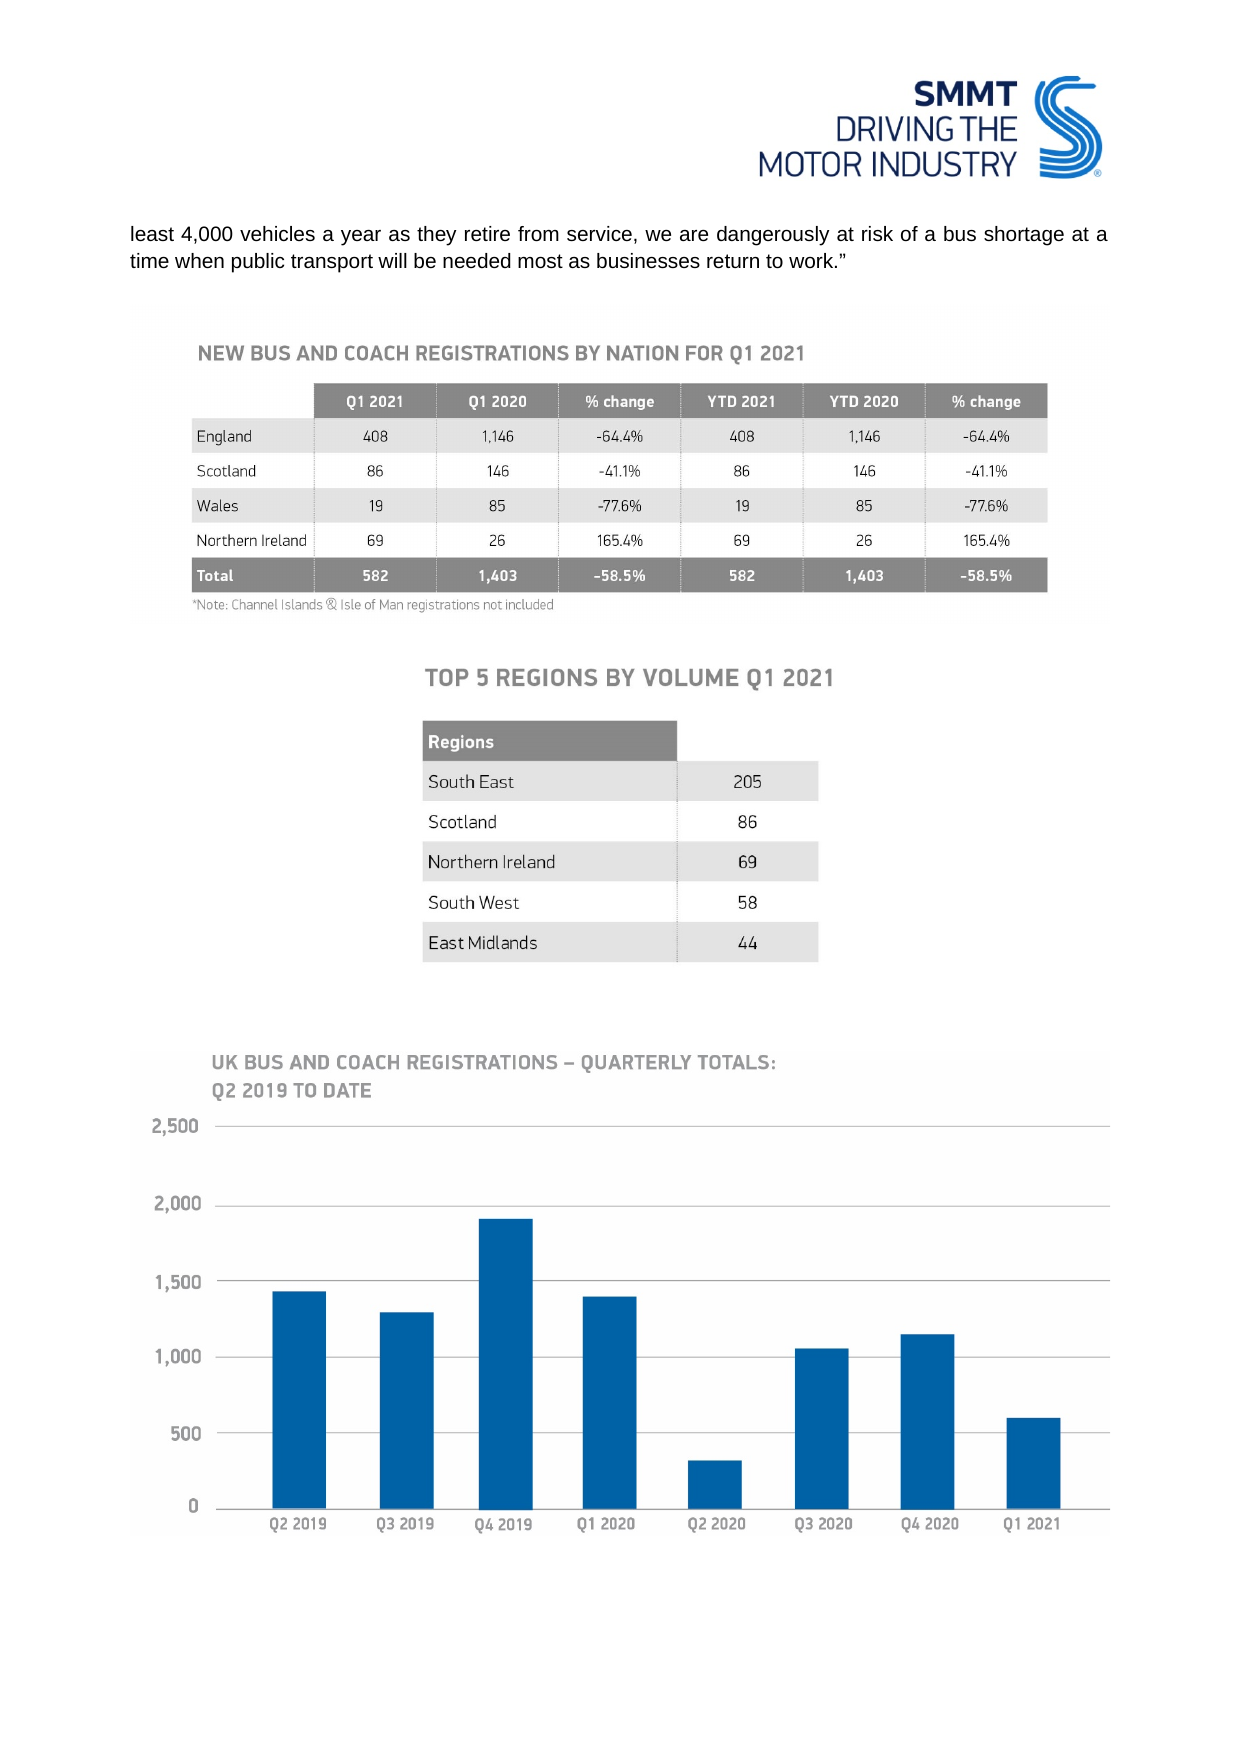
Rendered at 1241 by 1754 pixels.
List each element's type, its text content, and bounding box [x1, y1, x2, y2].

picture [388, 628, 853, 1004]
picture [129, 1051, 1111, 1536]
picture [129, 304, 1111, 624]
picture [752, 73, 1111, 181]
